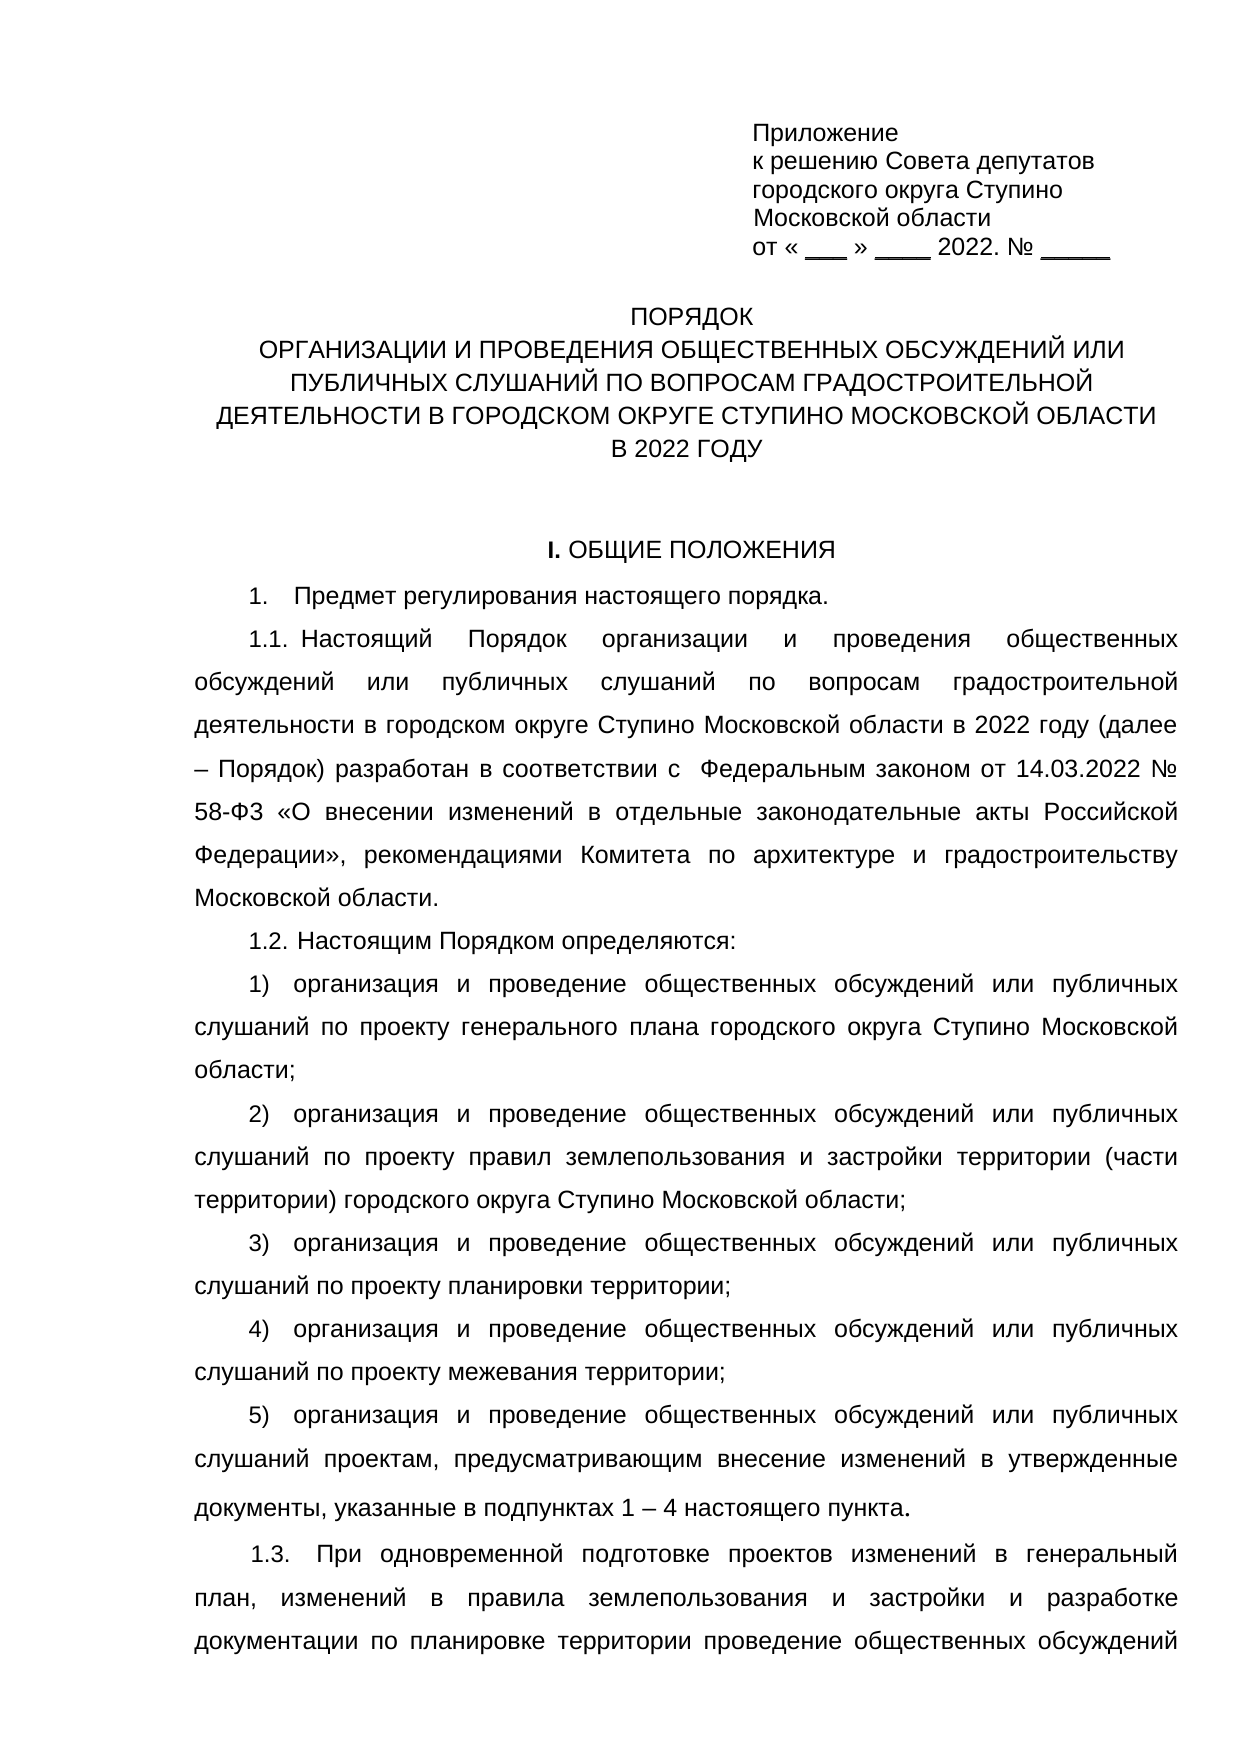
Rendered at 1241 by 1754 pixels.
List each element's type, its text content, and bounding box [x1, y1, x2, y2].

list организация и проведение общественных обсуждений или публичных слушаний проектам, предусматривающим внесение изменений в утвержденные документы, указанные в подпунктах 1 – 4 настоящего пункта. [194, 1401, 1179, 1523]
list Настоящим Порядком определяются: [194, 926, 1181, 955]
list организация и проведение общественных обсуждений или публичных слушаний по проекту генерального плана городского округа Ступино Московской области; [194, 969, 1179, 1084]
list Настоящий Порядок организации и проведения общественных обсуждений или публичных слушаний по вопросам градостроительной деятельности в городском округе Ступино Московской области в 2022 году (далее – Порядок) разработан в соответствии с Федеральным законом от 14.03.2022 № 58-Ф3 «О внесении изменений в отдельные законодательные акты Российской Федерации», рекомендациями Комитета по архитектуре и градостроительству Московской области. [194, 624, 1179, 912]
list организация и проведение общественных обсуждений или публичных слушаний по проекту планировки территории; [194, 1228, 1179, 1300]
text ПОРЯДОК [202, 302, 1181, 331]
text Приложение [752, 118, 1148, 147]
text ДЕЯТЕЛЬНОСТИ В ГОРОДСКОМ ОКРУГЕ СТУПИНО МОСКОВСКОЙ ОБЛАСТИ [192, 401, 1181, 430]
text городского округа Ступино Московской области [752, 175, 1148, 232]
text В 2022 ГОДУ [192, 434, 1181, 463]
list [194, 1539, 1179, 1654]
list организация и проведение общественных обсуждений или публичных слушаний по проекту правил землепользования и застройки территории (части территории) городского округа Ступино Московской области; [194, 1099, 1179, 1214]
list организация и проведение общественных обсуждений или публичных слушаний по проекту межевания территории; [194, 1314, 1179, 1386]
list Предмет регулирования настоящего порядка. [194, 581, 1179, 610]
text ОРГАНИЗАЦИИ И ПРОВЕДЕНИЯ ОБЩЕСТВЕННЫХ ОБСУЖДЕНИЙ ИЛИ ПУБЛИЧНЫХ СЛУШАНИЙ ПО ВОПРОСАМ ГРАДОСТРОИТЕЛЬНОЙ [202, 335, 1181, 397]
list ОБЩИЕ ПОЛОЖЕНИЯ [202, 539, 1181, 563]
text к решению Совета депутатов [752, 147, 1148, 175]
text от « ___ » ____ 2022. № _____ [752, 232, 1194, 261]
